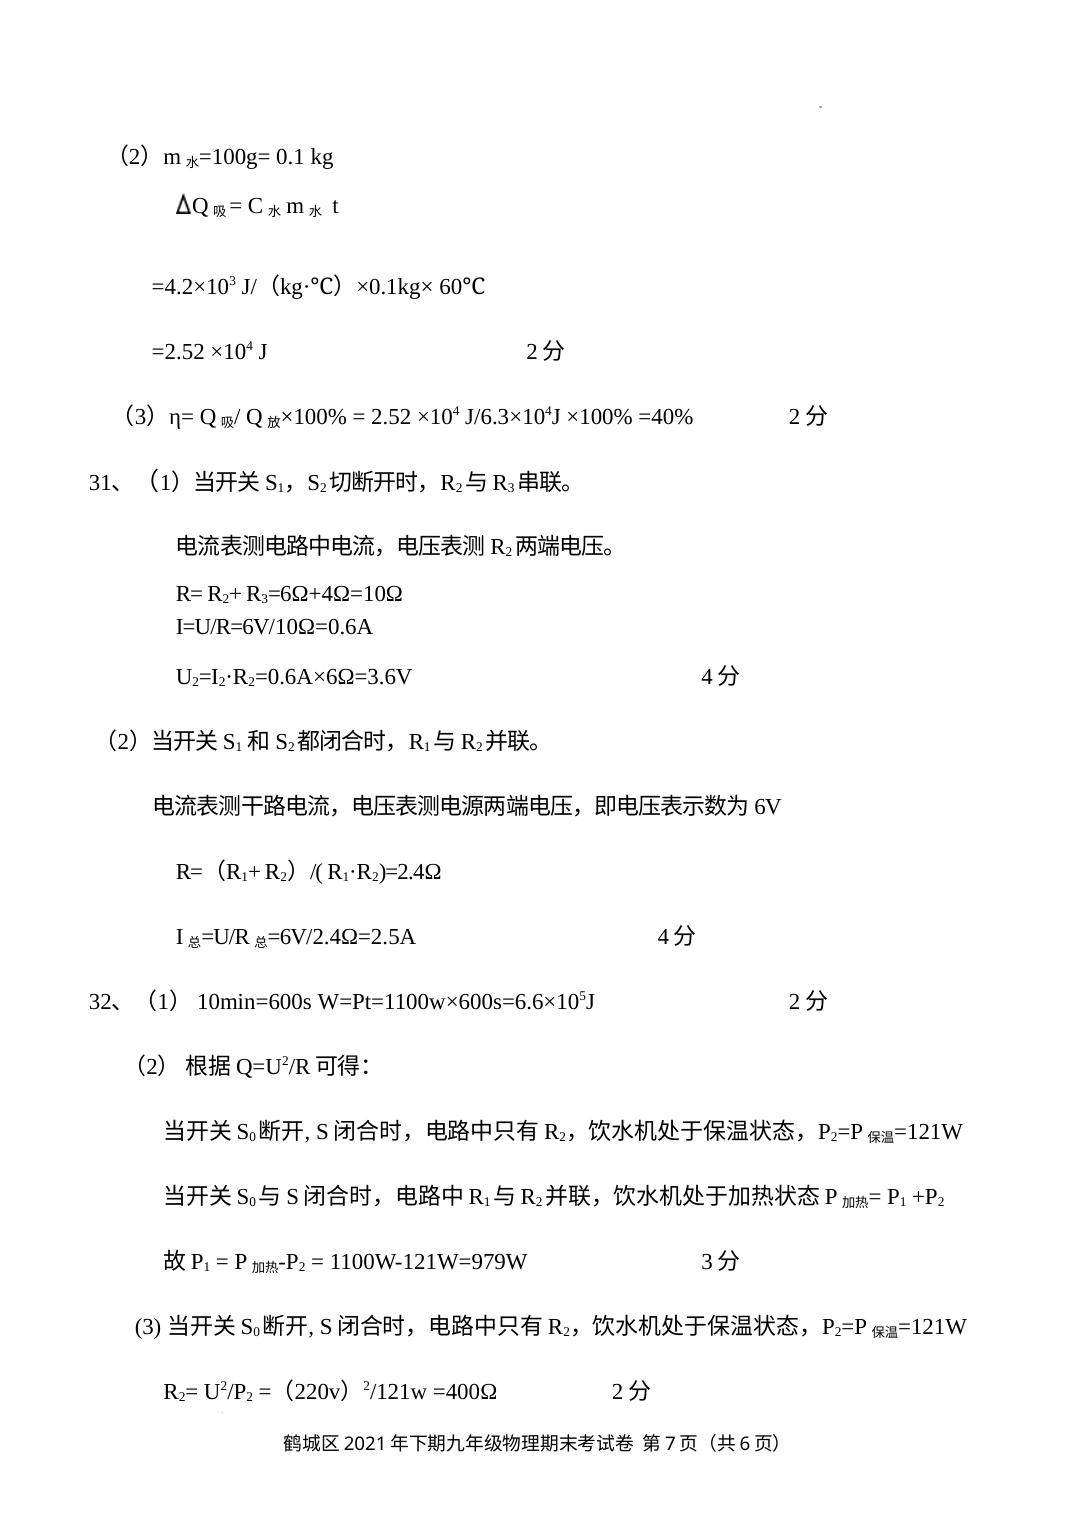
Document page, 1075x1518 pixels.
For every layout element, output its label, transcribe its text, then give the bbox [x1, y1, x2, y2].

text R2= U2/P2 =（220v）2/121w =400Ω 2分 [89, 1357, 986, 1422]
text Q吸 = C水 m水 t [89, 187, 986, 252]
picture [176, 193, 192, 214]
text (3) 当开关S0断开, S闭合时，电路中只有R2，饮水机处于保温状态，P2=P保温=121W [89, 1292, 986, 1357]
text （2） 根据Q=U2/R可得： [89, 1032, 986, 1097]
text （2）当开关S1 和S2都闭合时，R1与R2并联。 [94, 707, 986, 772]
text U2=I2·R2=0.6A×6Ω=3.6V 4分 [154, 642, 986, 707]
text 当开关S0与S闭合时，电路中R1与R2并联，饮水机处于加热状态P加热= P1 +P2 [89, 1162, 986, 1227]
text 电流表测干路电流，电压表测电源两端电压，即电压表示数为6V [89, 772, 986, 837]
text =4.2×103 J/（kg·℃）×0.1kg× 60℃ [89, 252, 986, 317]
text 31、（1）当开关S1，S2切断开时，R2与R3串联。 [89, 447, 986, 512]
text I=U/R=6V/10Ω=0.6A [154, 610, 986, 642]
text （3）η= Q吸/ Q放×100% = 2.52 ×104 J/6.3×104J ×100% =40% 2分 [89, 382, 986, 447]
text R=（R1+ R2）/( R1·R2)=2.4Ω [154, 837, 986, 902]
text 32、（1） 10min=600s W=Pt=1100w×600s=6.6×105J 2分 [89, 967, 986, 1032]
text R= R2+ R3=6Ω+4Ω=10Ω [154, 577, 986, 610]
text 当开关S0断开, S闭合时，电路中只有R2，饮水机处于保温状态，P2=P保温=121W [89, 1097, 986, 1162]
text I总=U/R总=6V/2.4Ω=2.5A 4分 [154, 902, 986, 967]
text 故P1 = P加热-P2 = 1100W-121W=979W 3分 [89, 1227, 986, 1292]
text =2.52 ×104 J 2分 [89, 317, 986, 382]
text 电流表测电路中电流，电压表测R2两端电压。 [154, 512, 986, 577]
text （2）m水=100g= 0.1 kg [89, 122, 986, 187]
